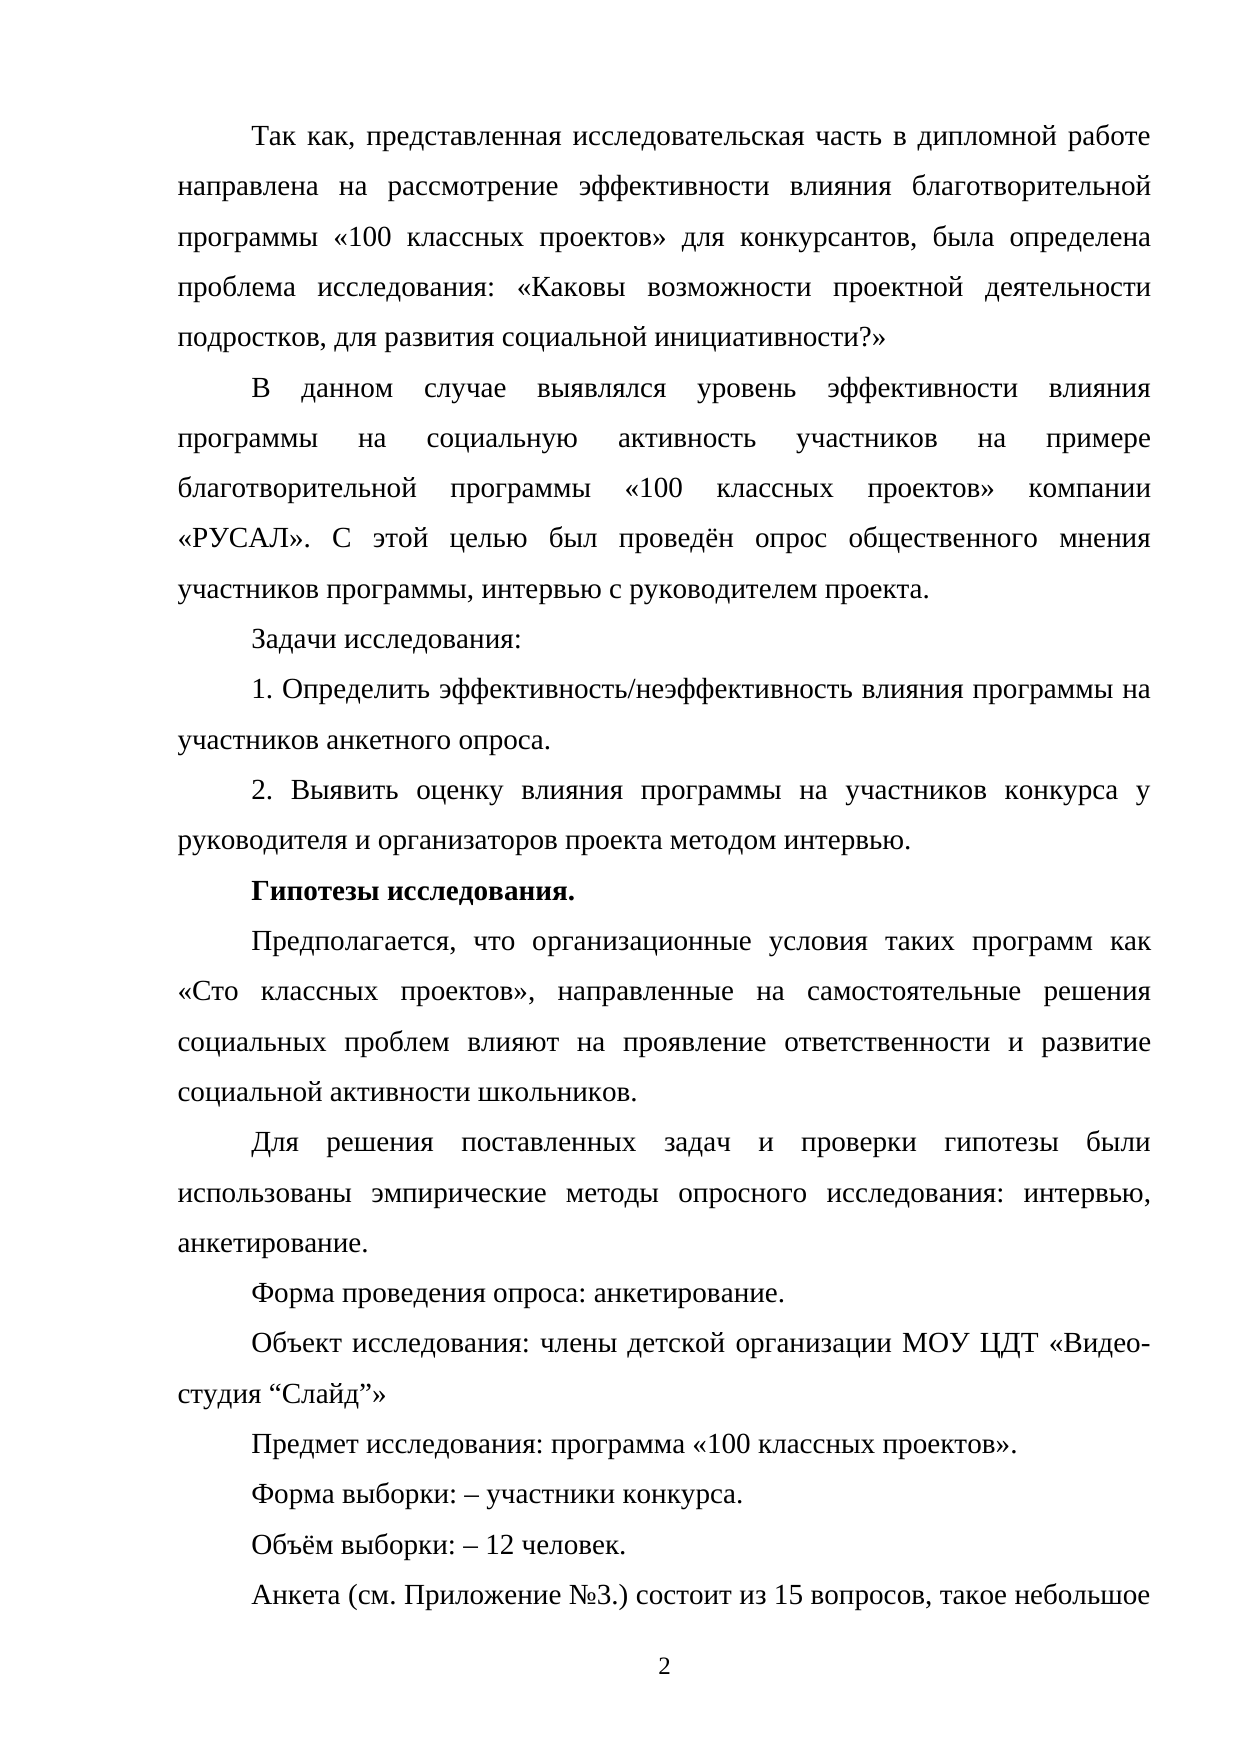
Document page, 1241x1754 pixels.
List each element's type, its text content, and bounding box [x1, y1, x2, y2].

text Для решения поставленных задач и проверки гипотезы были использованы эмпирические методы опросного исследования: интервью, анкетирование. [177, 1124, 1152, 1258]
text Объём выборки: – 12 человек. [177, 1527, 1152, 1560]
text Предмет исследования: программа «100 классных проектов». [177, 1426, 1152, 1460]
text Объект исследования: члены детской организации МОУ ЦДТ «Видео-студия “Слайд”» [177, 1326, 1152, 1409]
text Гипотезы исследования. [177, 873, 1152, 906]
text Задачи исследования: [177, 621, 1152, 655]
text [177, 1577, 1152, 1611]
text В данном случае выявлялся уровень эффективности влияния программы на социальную активность участников на примере благотворительной программы «100 классных проектов» компании «РУСАЛ». С этой целью был проведён опрос общественного мнения участников программы, интервью с руководителем проекта. [177, 370, 1152, 604]
text Так как, представленная исследовательская часть в дипломной работе направлена на рассмотрение эффективности влияния благотворительной программы «100 классных проектов» для конкурсантов, была определена проблема исследования: «Каковы возможности проектной деятельности подростков, для развития социальной инициативности?» [177, 118, 1152, 353]
text Форма выборки: – участники конкурса. [177, 1477, 1152, 1510]
text 1. Определить эффективность/неэффективность влияния программы на участников анкетного опроса. [177, 672, 1152, 755]
text Форма проведения опроса: анкетирование. [177, 1275, 1152, 1309]
text 2. Выявить оценку влияния программы на участников конкурса у руководителя и организаторов проекта методом интервью. [177, 772, 1152, 856]
text Предполагается, что организационные условия таких программ как «Сто классных проектов», направленные на самостоятельные решения социальных проблем влияют на проявление ответственности и развитие социальной активности школьников. [177, 923, 1152, 1108]
